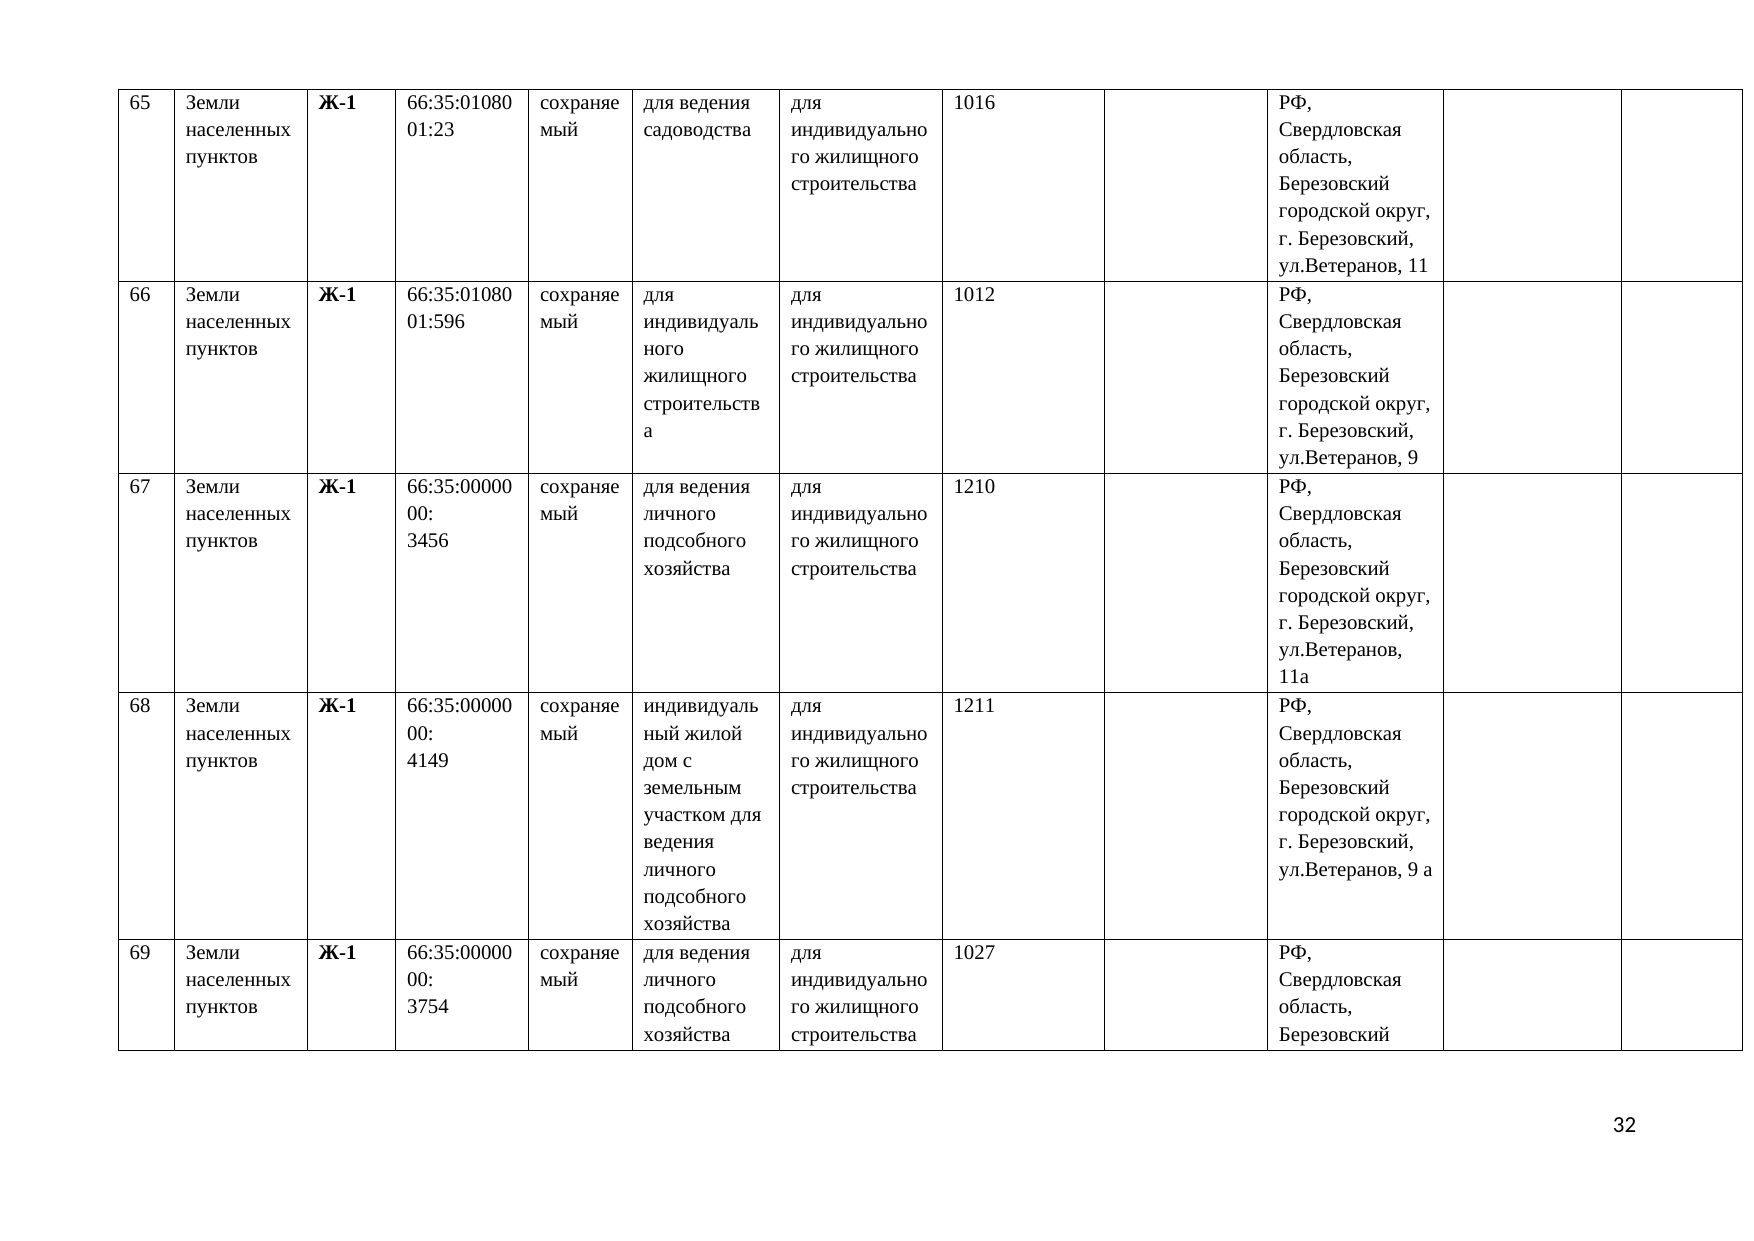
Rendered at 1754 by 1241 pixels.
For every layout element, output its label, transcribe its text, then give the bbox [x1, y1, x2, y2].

table_cell [1105, 90, 1267, 281]
table_cell 1027 [943, 940, 1104, 1049]
table_cell [1444, 282, 1621, 473]
table_cell РФ, Свердловская область, Березовский городской округ, г. Березовский, ул.Ветеранов, 9 а [1268, 693, 1443, 939]
table_cell сохраняемый [529, 282, 632, 473]
table_cell Земли населенных пунктов [175, 282, 307, 473]
table_cell сохраняемый [529, 693, 632, 939]
table_cell 65 [119, 90, 174, 281]
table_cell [780, 90, 942, 281]
table_cell [1444, 474, 1621, 692]
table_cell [780, 940, 942, 1049]
table_cell для индивидуального жилищного строительства [780, 282, 942, 473]
table_cell 1210 [943, 474, 1104, 692]
table_cell Ж-1 [308, 282, 395, 473]
table_cell 66:35:0000000: 3456 [396, 474, 528, 692]
table_cell для индивидуального жилищного строительства [633, 282, 779, 473]
table_cell 1012 [943, 282, 1104, 473]
table_cell Ж-1 [308, 940, 395, 1049]
table_cell [1444, 90, 1621, 281]
table_cell Земли населенных пунктов [175, 474, 307, 692]
table_cell РФ, Свердловская область, Березовский городской округ, г. Березовский, ул.Ветеранов, 11 [1268, 90, 1443, 281]
table_cell сохраняемый [529, 90, 632, 281]
table_cell Ж-1 [308, 474, 395, 692]
table_cell [1622, 282, 1742, 473]
table_cell 66:35:0108001:23 [396, 90, 528, 281]
table_cell 1016 [943, 90, 1104, 281]
table_cell [1622, 474, 1742, 692]
table_cell 66 [119, 282, 174, 473]
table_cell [633, 90, 779, 281]
table_cell [1444, 940, 1621, 1049]
table_cell РФ, Свердловская область, Березовский городской округ, г. Березовский, ул.Ветеранов, 11а [1268, 474, 1443, 692]
table_cell индивидуальный жилой дом с земельным участком для ведения личного подсобного хозяйства [633, 693, 779, 939]
table_cell 68 [119, 693, 174, 939]
table_cell [1622, 693, 1742, 939]
table_cell 66:35:0000000: 3754 [396, 940, 528, 1049]
table_cell 1211 [943, 693, 1104, 939]
table_cell Ж-1 [308, 693, 395, 939]
table_cell РФ, Свердловская область, Березовский городской округ, г. Березовский, ул.Ветеранов, 9 [1268, 282, 1443, 473]
table_cell 66:35:0108001:596 [396, 282, 528, 473]
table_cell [633, 940, 779, 1049]
table_cell [1105, 693, 1267, 939]
table_cell сохраняемый [529, 474, 632, 692]
table_cell 66:35:0000000: 4149 [396, 693, 528, 939]
table_cell 69 [119, 940, 174, 1049]
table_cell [1268, 940, 1443, 1049]
table_cell [1444, 693, 1621, 939]
table_cell Ж-1 [308, 90, 395, 281]
table_cell для индивидуального жилищного строительства [780, 474, 942, 692]
table_cell для ведения личного подсобного хозяйства [633, 474, 779, 692]
table_cell 67 [119, 474, 174, 692]
table_cell для индивидуального жилищного строительства [780, 693, 942, 939]
table_cell [1622, 90, 1742, 281]
table_cell [1105, 474, 1267, 692]
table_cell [175, 90, 307, 281]
table_cell сохраняемый [529, 940, 632, 1049]
table_cell [1622, 940, 1742, 1049]
table_cell [1105, 940, 1267, 1049]
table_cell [175, 940, 307, 1049]
table_cell Земли населенных пунктов [175, 693, 307, 939]
table_cell [1105, 282, 1267, 473]
